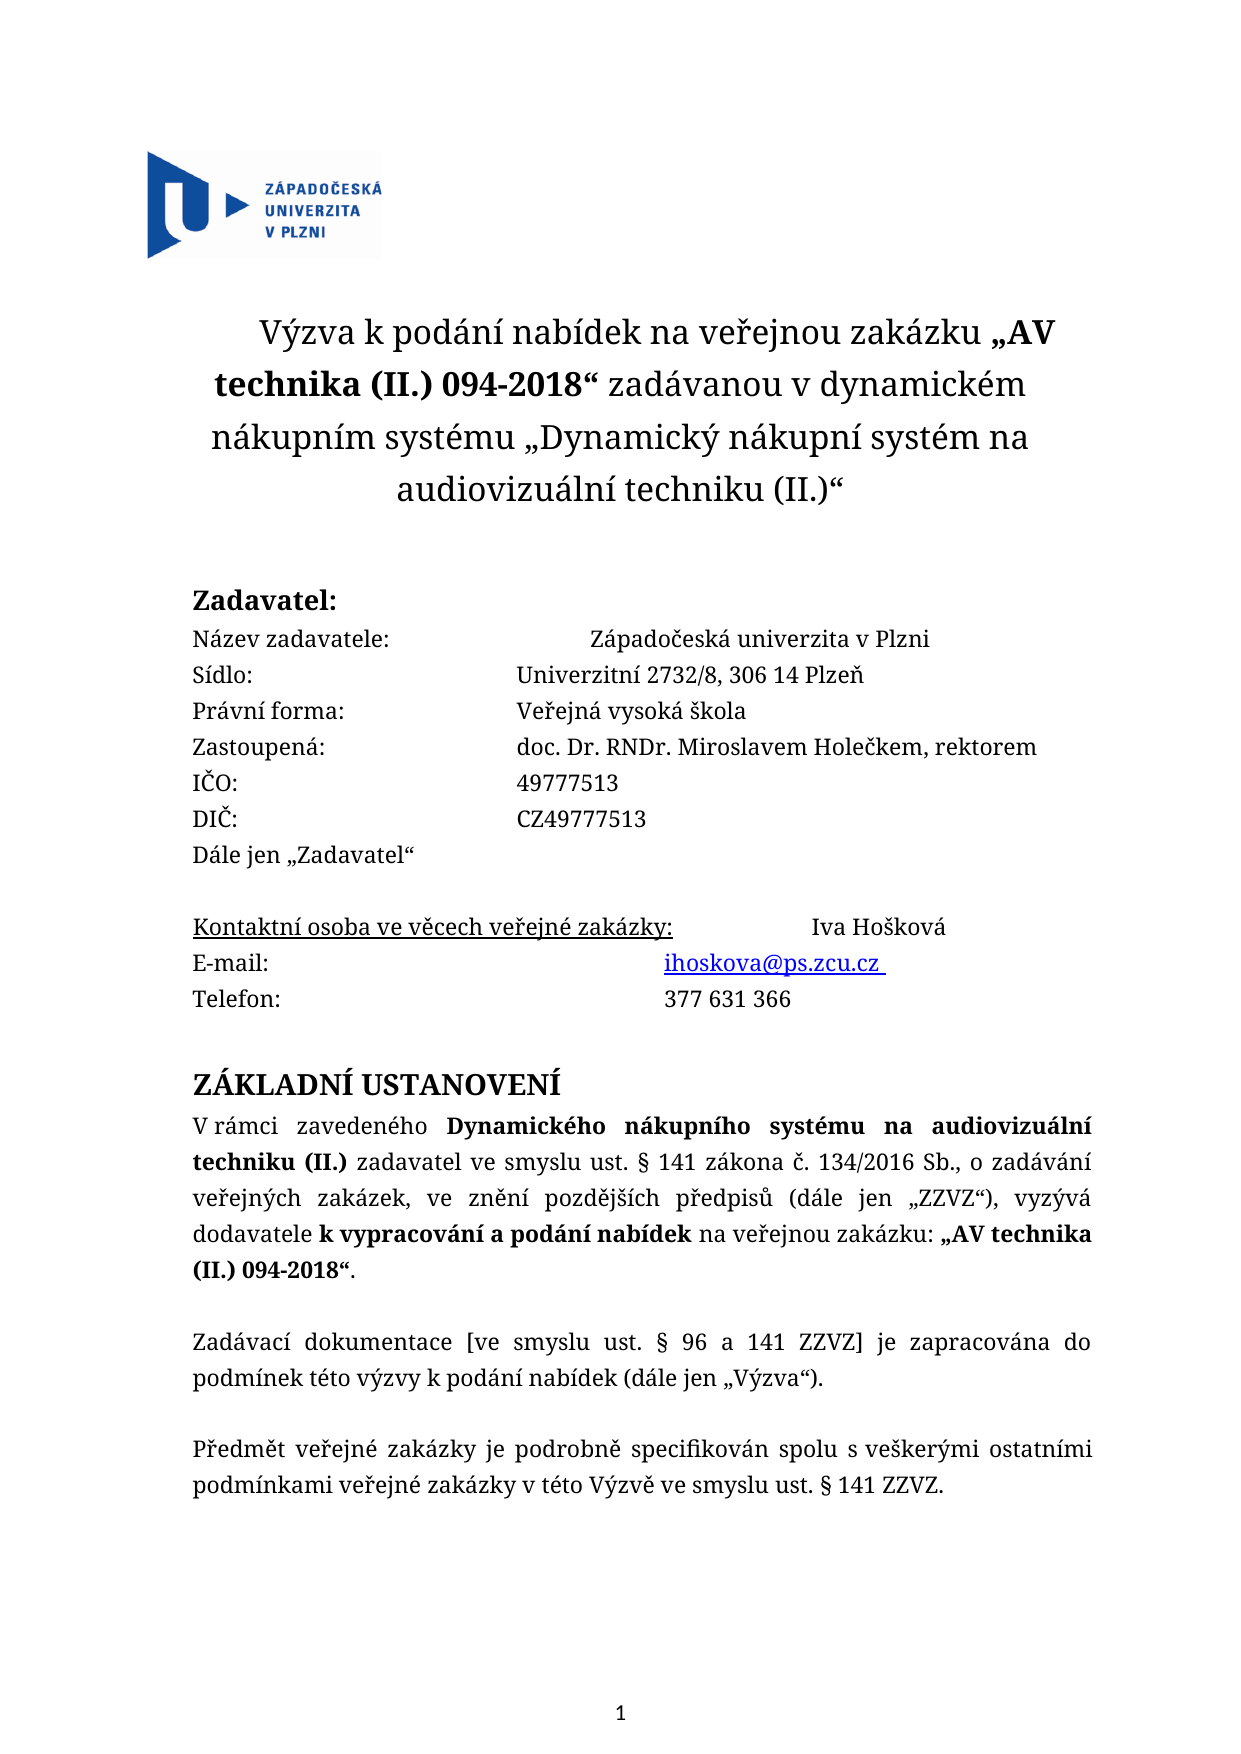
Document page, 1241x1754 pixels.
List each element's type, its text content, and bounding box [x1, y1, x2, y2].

text Právní forma: Veřejná vysoká škola [148, 695, 1093, 727]
text E-mail: ihoskova@ps.zcu.cz [148, 947, 1093, 978]
text DIČ: CZ49777513 [148, 803, 1093, 834]
text Kontaktní osoba ve věcech veřejné zakázky: Iva Hošková [148, 911, 1093, 942]
text Předmět veřejné zakázky je podrobně specifikován spolu s veškerými ostatními podmínkami veřejné zakázky v této Výzvě ve smyslu ust. § 141 ZZVZ. [192, 1433, 1093, 1501]
text Výzva k podání nabídek na veřejnou zakázku „AV technika (II.) 094-2018“ zadávanou v dynamickém nákupním systému „Dynamický nákupní systém na audiovizuální techniku (II.)“ [148, 309, 1093, 511]
text ZÁKLADNÍ USTANOVENÍ [148, 1064, 1093, 1104]
text Dále jen „Zadavatel“ [148, 839, 1093, 870]
picture [147, 151, 382, 259]
text Název zadavatele: Západočeská univerzita v Plzni [148, 623, 1093, 655]
text Zastoupená: doc. Dr. RNDr. Miroslavem Holečkem, rektorem [192, 731, 1093, 762]
text IČO: 49777513 [148, 767, 1093, 798]
text Zadavatel: [192, 581, 1093, 618]
text Telefon: 377 631 366 [148, 983, 1093, 1014]
text V rámci zavedeného Dynamického nákupního systému na audiovizuální techniku (II.) zadavatel ve smyslu ust. § 141 zákona č. 134/2016 Sb., o zadávání veřejných zakázek, ve znění pozdějších předpisů (dále jen „ZZVZ“), vyzývá dodavatele k vypracování a podání nabídek na veřejnou zakázku: „AV technika (II.) 094-2018“. [192, 1110, 1093, 1285]
text Sídlo: Univerzitní 2732/8, 306 14 Plzeň [148, 659, 1093, 691]
text Zadávací dokumentace [ve smyslu ust. § 96 a 141 ZZVZ] je zapracována do podmínek této výzvy k podání nabídek (dále jen „Výzva“). [192, 1326, 1093, 1393]
